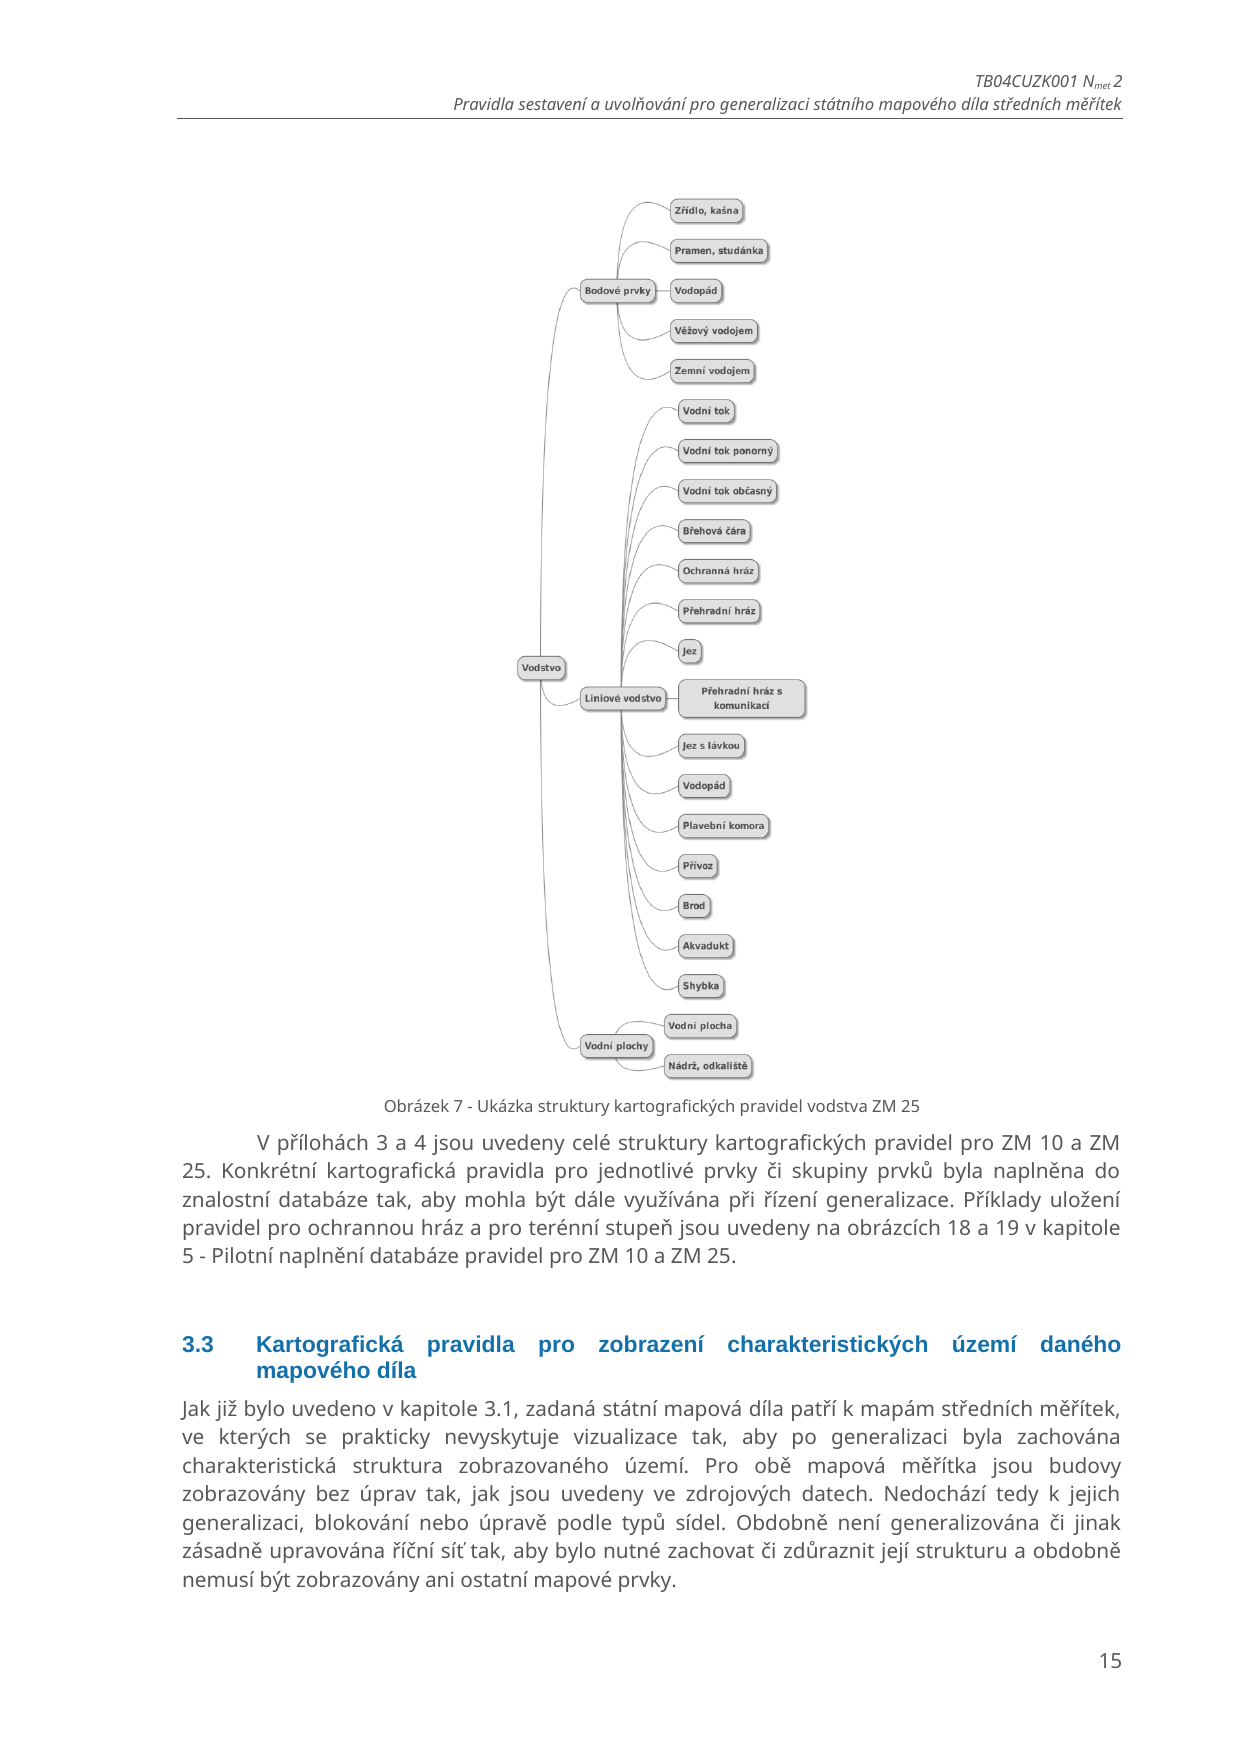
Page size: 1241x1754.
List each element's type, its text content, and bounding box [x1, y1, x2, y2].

picture [492, 188, 813, 1085]
text V přílohách 3 a 4 jsou uvedeny celé struktury kartografických pravidel pro ZM 10 a ZM 25. Konkrétní kartografická pravidla pro jednotlivé prvky či skupiny prvků byla naplněna do znalostní databáze tak, aby mohla být dále využívána při řízení generalizace. Příklady uložení pravidel pro ochrannou hráz a pro terénní stupeň jsou uvedeny na obrázcích 18 a 19 v kapitole 5 - Pilotní naplnění databáze pravidel pro ZM 10 a ZM 25. [182, 1128, 1122, 1270]
text Obrázek 7 - Ukázka struktury kartografických pravidel vodstva ZM 25 [182, 1095, 1122, 1117]
text Jak již bylo uvedeno v kapitole 3.1, zadaná státní mapová díla patří k mapám středních měřítek, ve kterých se prakticky nevyskytuje vizualizace tak, aby po generalizaci byla zachována charakteristická struktura zobrazovaného území. Pro obě mapová měřítka jsou budovy zobrazovány bez úprav tak, jak jsou uvedeny ve zdrojových datech. Nedochází tedy k jejich generalizaci, blokování nebo úpravě podle typů sídel. Obdobně není generalizována či jinak zásadně upravována říční síť tak, aby bylo nutné zachovat či zdůraznit její strukturu a obdobně nemusí být zobrazovány ani ostatní mapové prvky. [182, 1394, 1122, 1593]
subtitle 3.3 Kartografická pravidla pro zobrazení charakteristických území daného mapového díla [182, 1331, 1122, 1384]
